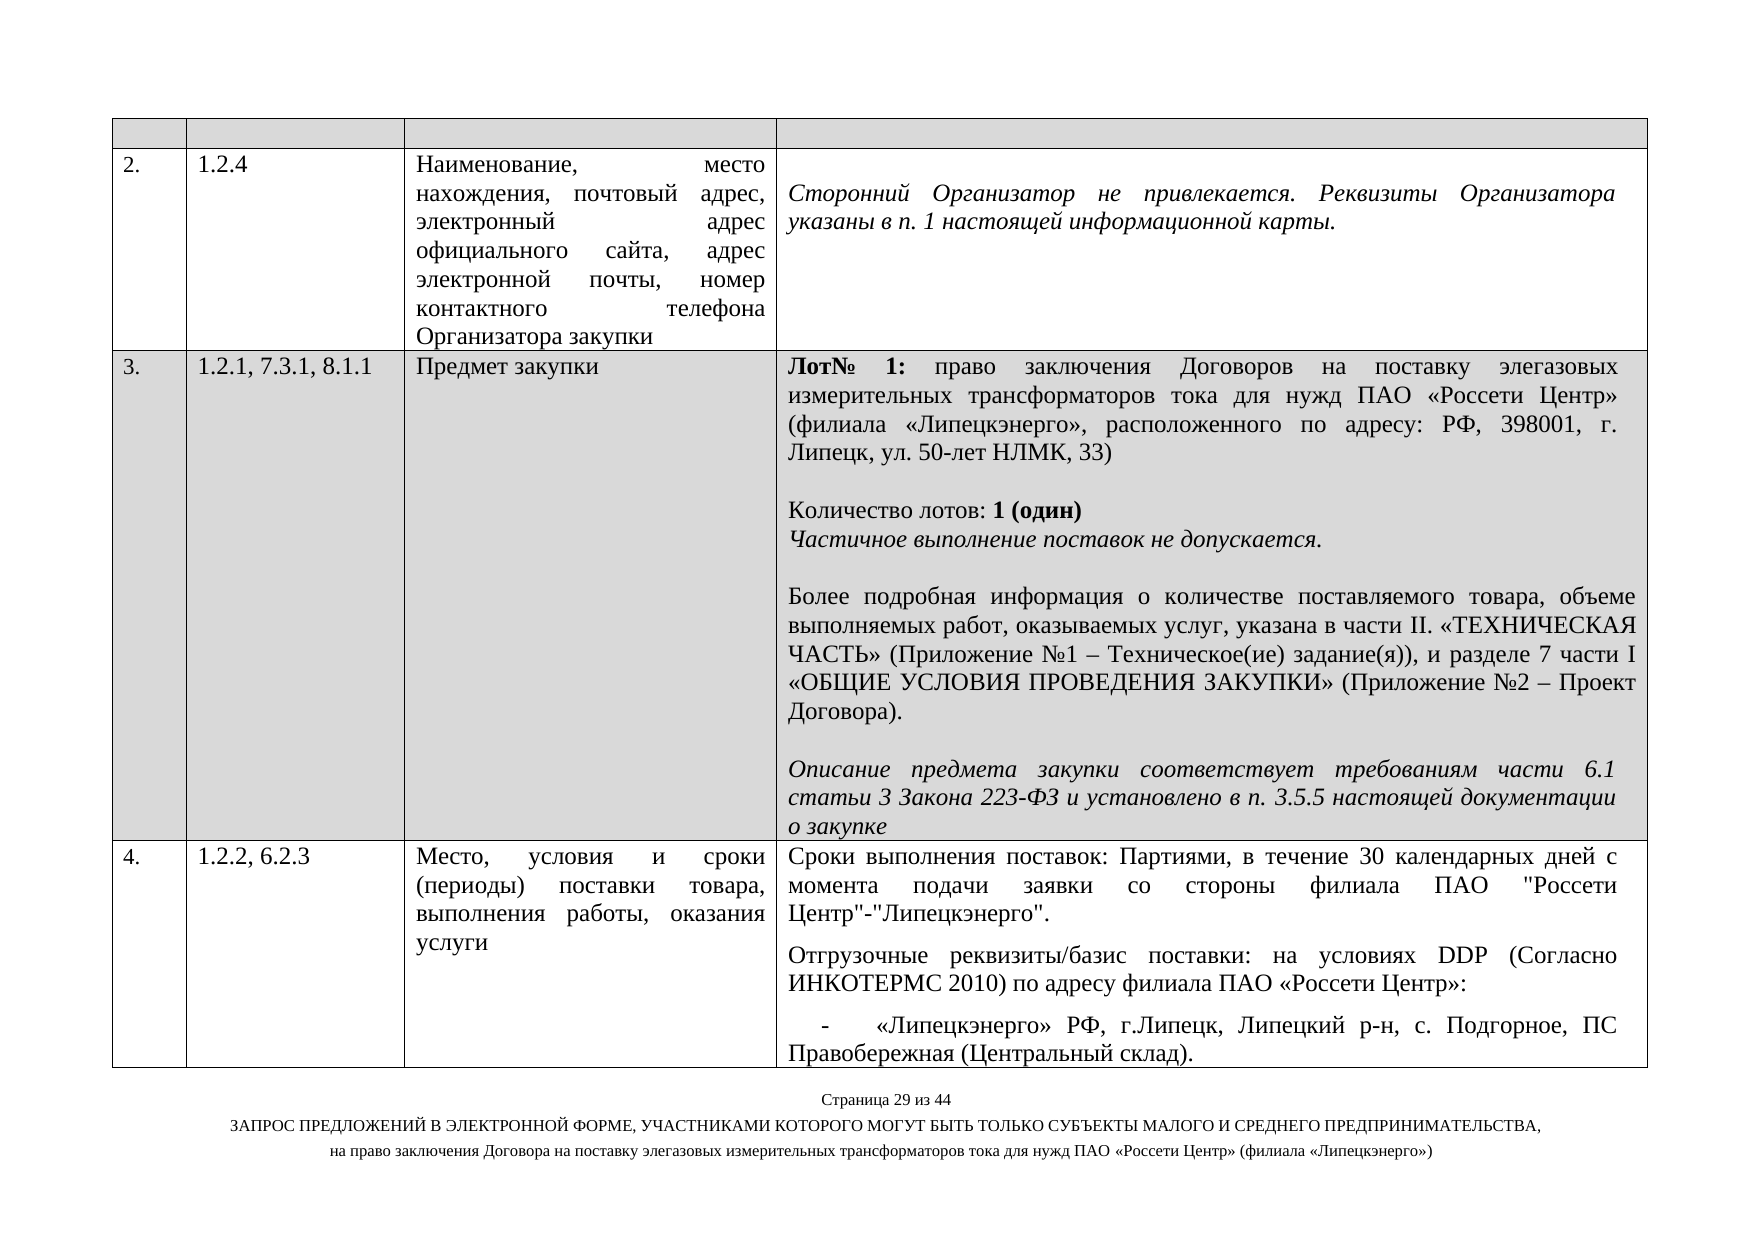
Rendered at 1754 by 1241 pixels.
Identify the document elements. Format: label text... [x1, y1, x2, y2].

table_cell [113, 841, 186, 1067]
table_cell 1.2.2, 6.2.3 [187, 841, 404, 1067]
table_cell Сторонний Организатор не привлекается. Реквизиты Организатора указаны в п. 1 настоящей информационной карты. [777, 149, 1647, 350]
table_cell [405, 119, 776, 148]
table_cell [405, 841, 776, 1067]
table_cell 1.2.4 [187, 149, 404, 350]
table_cell 1.2.1 [187, 119, 404, 148]
table_cell Наименование, место нахождения, почтовый адрес, электронный адрес официального сайта, адрес электронной почты, номер контактного телефона Организатора закупки [405, 149, 776, 350]
table_cell [113, 351, 186, 840]
table_cell 1.2.1, 7.3.1, 8.1.1 [187, 351, 404, 840]
table_cell [113, 149, 186, 350]
table_cell [113, 119, 186, 148]
table_cell Предмет закупки [405, 351, 776, 840]
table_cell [777, 119, 1647, 148]
table_cell Лот№ 1: право заключения Договоров на поставку элегазовых измерительных трансформаторов тока для нужд ПАО «Россети Центр» (филиала «Липецкэнерго», расположенного по адресу: РФ, 398001, г. Липецк, ул. 50-лет НЛМК, 33) Количество лотов: 1 (один) Частичное выполнение поставок не допускается. Более подробная информация о количестве поставляемого товара, объеме выполняемых работ, оказываемых услуг, указана в части II. «ТЕХНИЧЕСКАЯ ЧАСТЬ» (Приложение №1 – Техническое(ие) задание(я)), и разделе 7 части I «ОБЩИЕ УСЛОВИЯ ПРОВЕДЕНИЯ ЗАКУПКИ» (Приложение №2 – Проект Договора). Описание предмета закупки соответствует требованиям части 6.1 статьи 3 Закона 223-ФЗ и установлено в п. 3.5.5 настоящей документации о закупке [777, 351, 1647, 840]
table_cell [777, 841, 1647, 1067]
